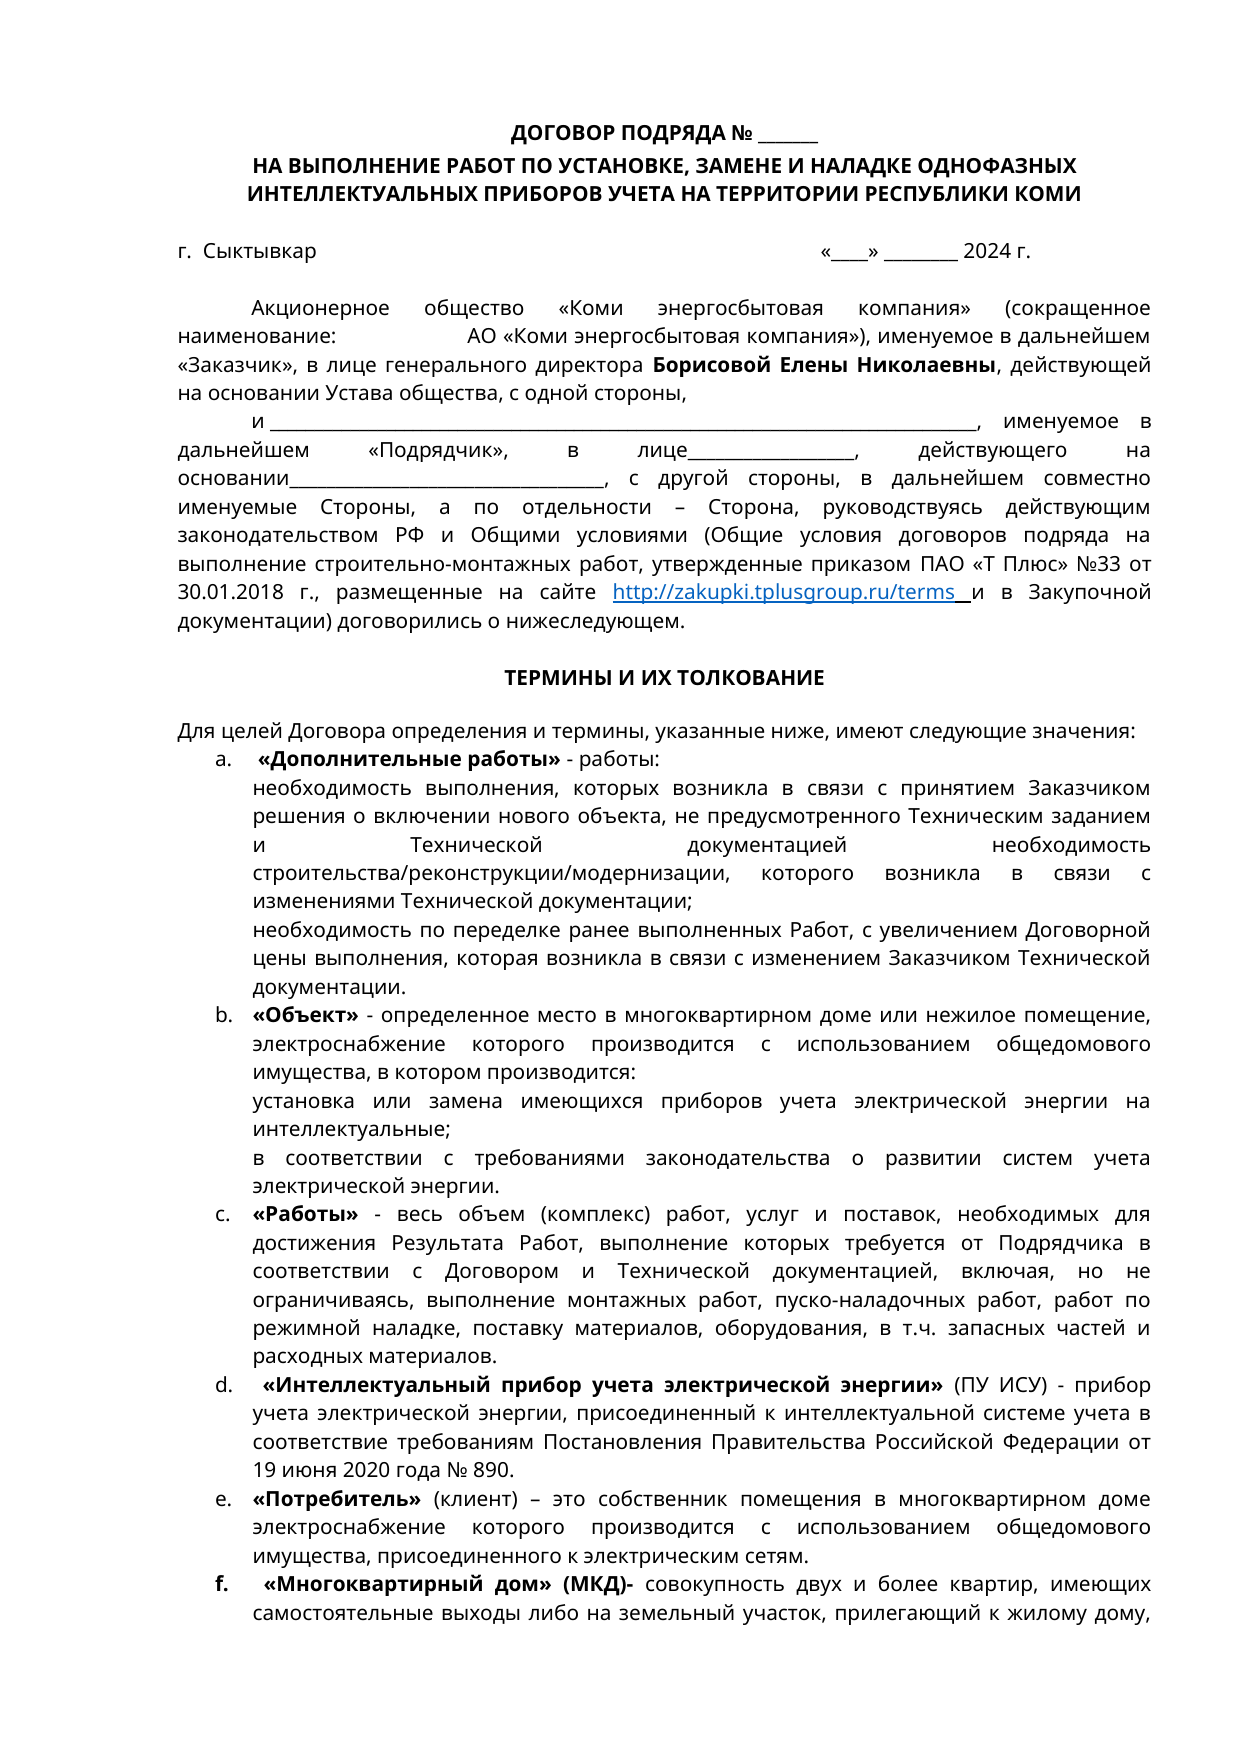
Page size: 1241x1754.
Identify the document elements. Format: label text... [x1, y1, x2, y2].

list «Работы» - весь объем (комплекс) работ, услуг и поставок, необходимых для достижения Результата Работ, выполнение которых требуется от Подрядчика в соответствии с Договором и Технической документацией, включая, но не ограничиваясь, выполнение монтажных работ, пуско-наладочных работ, работ по режимной наладке, поставку материалов, оборудования, в т.ч. запасных частей и расходных материалов. [215, 1199, 1152, 1370]
text г. Сыктывкар «____» ________ 2024 г. [177, 236, 1152, 264]
list «Потребитель» (клиент) – это собственник помещения в многоквартирном доме электроснабжение которого производится с использованием общедомового имущества, присоединенного к электрическим сетям. [215, 1484, 1152, 1569]
text Для целей Договора определения и термины, указанные ниже, имеют следующие значения: [177, 716, 1152, 744]
list необходимость выполнения, которых возникла в связи с принятием Заказчиком решения о включении нового объекта, не предусмотренного Техническим заданием и Технической документацией необходимость строительства/реконструкции/модернизации, которого возникла в связи с изменениями Технической документации; [252, 773, 1152, 915]
text Акционерное общество «Коми энергосбытовая компания» (сокращенное наименование: АО «Коми энергосбытовая компания»), именуемое в дальнейшем «Заказчик», в лице генерального директора Борисовой Елены Николаевны, действующей на основании Устава общества, с одной стороны, [177, 293, 1152, 407]
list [215, 1569, 1152, 1626]
text и _______________________________________________________________________________, именуемое в дальнейшем «Подрядчик», в лице__________________, действующего на основании__________________________________, с другой стороны, в дальнейшем совместно именуемые Стороны, а по отдельности – Сторона, руководствуясь действующим законодательством РФ и Общими условиями (Общие условия договоров подряда на выполнение строительно-монтажных работ, утвержденные приказом ПАО «Т Плюс» №33 от 30.01.2018 г., размещенные на сайте http://zakupki.tplusgroup.ru/terms и в Закупочной документации) договорились о нижеследующем. [177, 407, 1152, 634]
list «Дополнительные работы» - работы: [215, 744, 1152, 773]
title ДОГОВОР ПОДРЯДА № _______ [177, 118, 1152, 147]
text на ВЫПОЛНЕНИЕ РАБОТ по установке, замене и наладке ОДНОФАЗНЫХ интеллектуальных ПРИБОРОВ УЧЕТА на ТЕРРИТОРИИ республики коми [177, 151, 1152, 208]
list «Объект» - определенное место в многоквартирном доме или нежилое помещение, электроснабжение которого производится с использованием общедомового имущества, в котором производится: [215, 1000, 1152, 1086]
list «Интеллектуальный прибор учета электрической энергии» (ПУ ИСУ) - прибор учета электрической энергии, присоединенный к интеллектуальной системе учета в соответствие требованиям Постановления Правительства Российской Федерации от 19 июня 2020 года № 890. [215, 1370, 1152, 1484]
list установка или замена имеющихся приборов учета электрической энергии на интеллектуальные; [252, 1086, 1152, 1143]
list необходимость по переделке ранее выполненных Работ, с увеличением Договорной цены выполнения, которая возникла в связи с изменением Заказчиком Технической документации. [252, 915, 1152, 1000]
list в соответствии с требованиями законодательства о развитии систем учета электрической энергии. [252, 1143, 1152, 1199]
subtitle Термины и их толкование [177, 663, 1152, 691]
